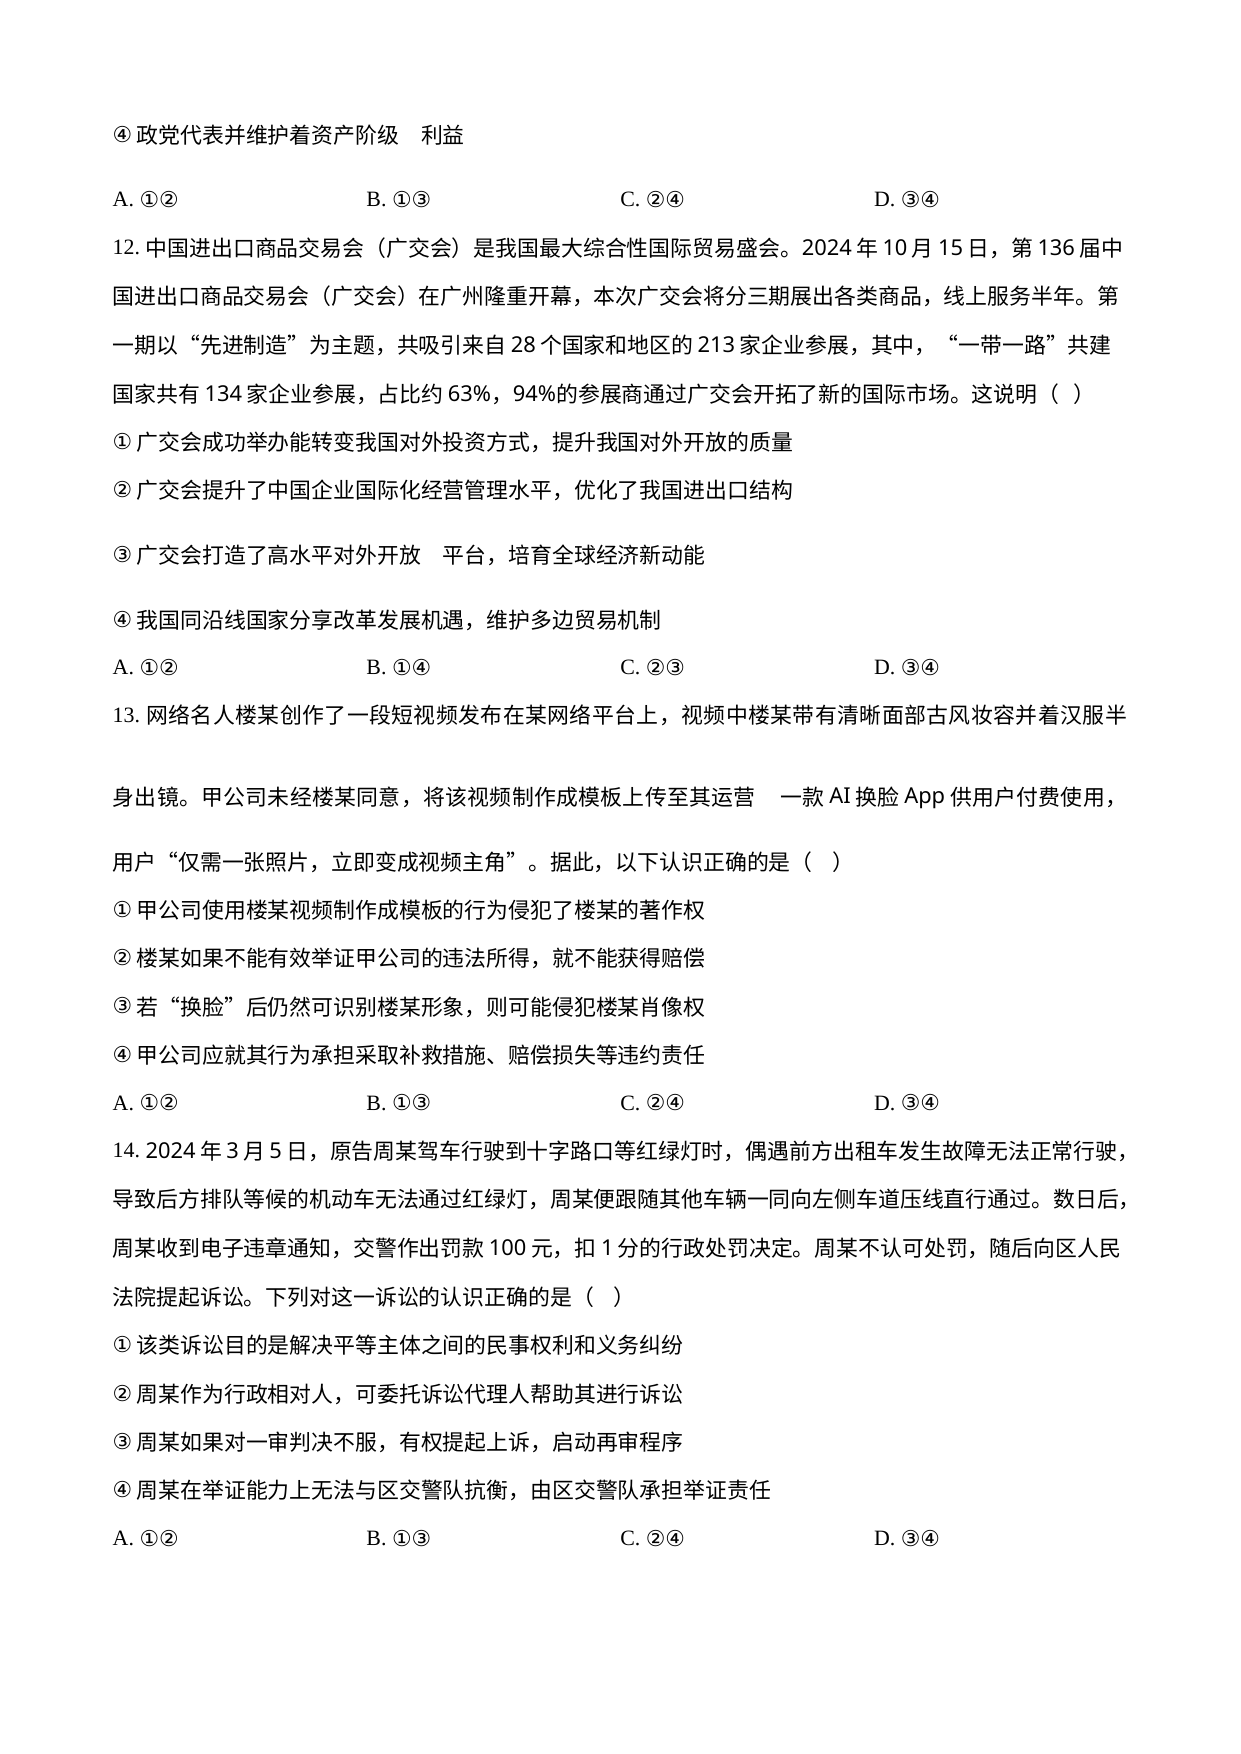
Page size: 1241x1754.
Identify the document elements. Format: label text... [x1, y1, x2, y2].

text ④政党代表并维护着资产阶级利益 [112, 102, 1128, 167]
text 13. 网络名人楼某创作了一段短视频发布在某网络平台上，视频中楼某带有清晰面部古风妆容并着汉服半身出镜。甲公司未经楼某同意，将该视频制作成模板上传至其运营一款AI换脸App供用户付费使用，用户“仅需一张照片，立即变成视频主角”。据此，以下认识正确的是（ ） [112, 698, 1128, 877]
text ①广交会成功举办能转变我国对外投资方式，提升我国对外开放的质量 [112, 425, 1128, 457]
text A. ①② B. ①③ C. ②④ D. ③④ [112, 1086, 1128, 1118]
text ④我国同沿线国家分享改革发展机遇，维护多边贸易机制 [112, 602, 1128, 635]
text ③周某如果对一审判决不服，有权提起上诉，启动再审程序 [112, 1424, 1128, 1457]
text A. ①② B. ①③ C. ②④ D. ③④ [112, 183, 1128, 215]
text A. ①② B. ①④ C. ②③ D. ③④ [112, 651, 1128, 683]
text A. ①② B. ①③ C. ②④ D. ③④ [112, 1521, 1128, 1554]
text ①甲公司使用楼某视频制作成模板的行为侵犯了楼某的著作权 [112, 892, 1128, 925]
text ③若“换脸”后仍然可识别楼某形象，则可能侵犯楼某肖像权 [112, 989, 1128, 1022]
text ②周某作为行政相对人，可委托诉讼代理人帮助其进行诉讼 [112, 1376, 1128, 1409]
text 12. 中国进出口商品交易会（广交会）是我国最大综合性国际贸易盛会。2024年10月15日，第136届中国进出口商品交易会（广交会）在广州隆重开幕，本次广交会将分三期展出各类商品，线上服务半年。第一期以“先进制造”为主题，共吸引来自28个国家和地区的213家企业参展，其中，“一带一路”共建国家共有134家企业参展，占比约63%，94%的参展商通过广交会开拓了新的国际市场。这说明（ ） [112, 230, 1128, 409]
text ②楼某如果不能有效举证甲公司的违法所得，就不能获得赔偿 [112, 941, 1128, 973]
text 14. 2024年3月5日，原告周某驾车行驶到十字路口等红绿灯时，偶遇前方出租车发生故障无法正常行驶，导致后方排队等候的机动车无法通过红绿灯，周某便跟随其他车辆一同向左侧车道压线直行通过。数日后，周某收到电子违章通知，交警作出罚款100元，扣1分的行政处罚决定。周某不认可处罚，随后向区人民法院提起诉讼。下列对这一诉讼的认识正确的是（ ） [112, 1133, 1128, 1312]
text ④周某在举证能力上无法与区交警队抗衡，由区交警队承担举证责任 [112, 1473, 1128, 1505]
text ③广交会打造了高水平对外开放平台，培育全球经济新动能 [112, 521, 1128, 586]
text ④甲公司应就其行为承担采取补救措施、赔偿损失等违约责任 [112, 1037, 1128, 1070]
text ②广交会提升了中国企业国际化经营管理水平，优化了我国进出口结构 [112, 473, 1128, 506]
text ①该类诉讼目的是解决平等主体之间的民事权利和义务纠纷 [112, 1328, 1128, 1360]
